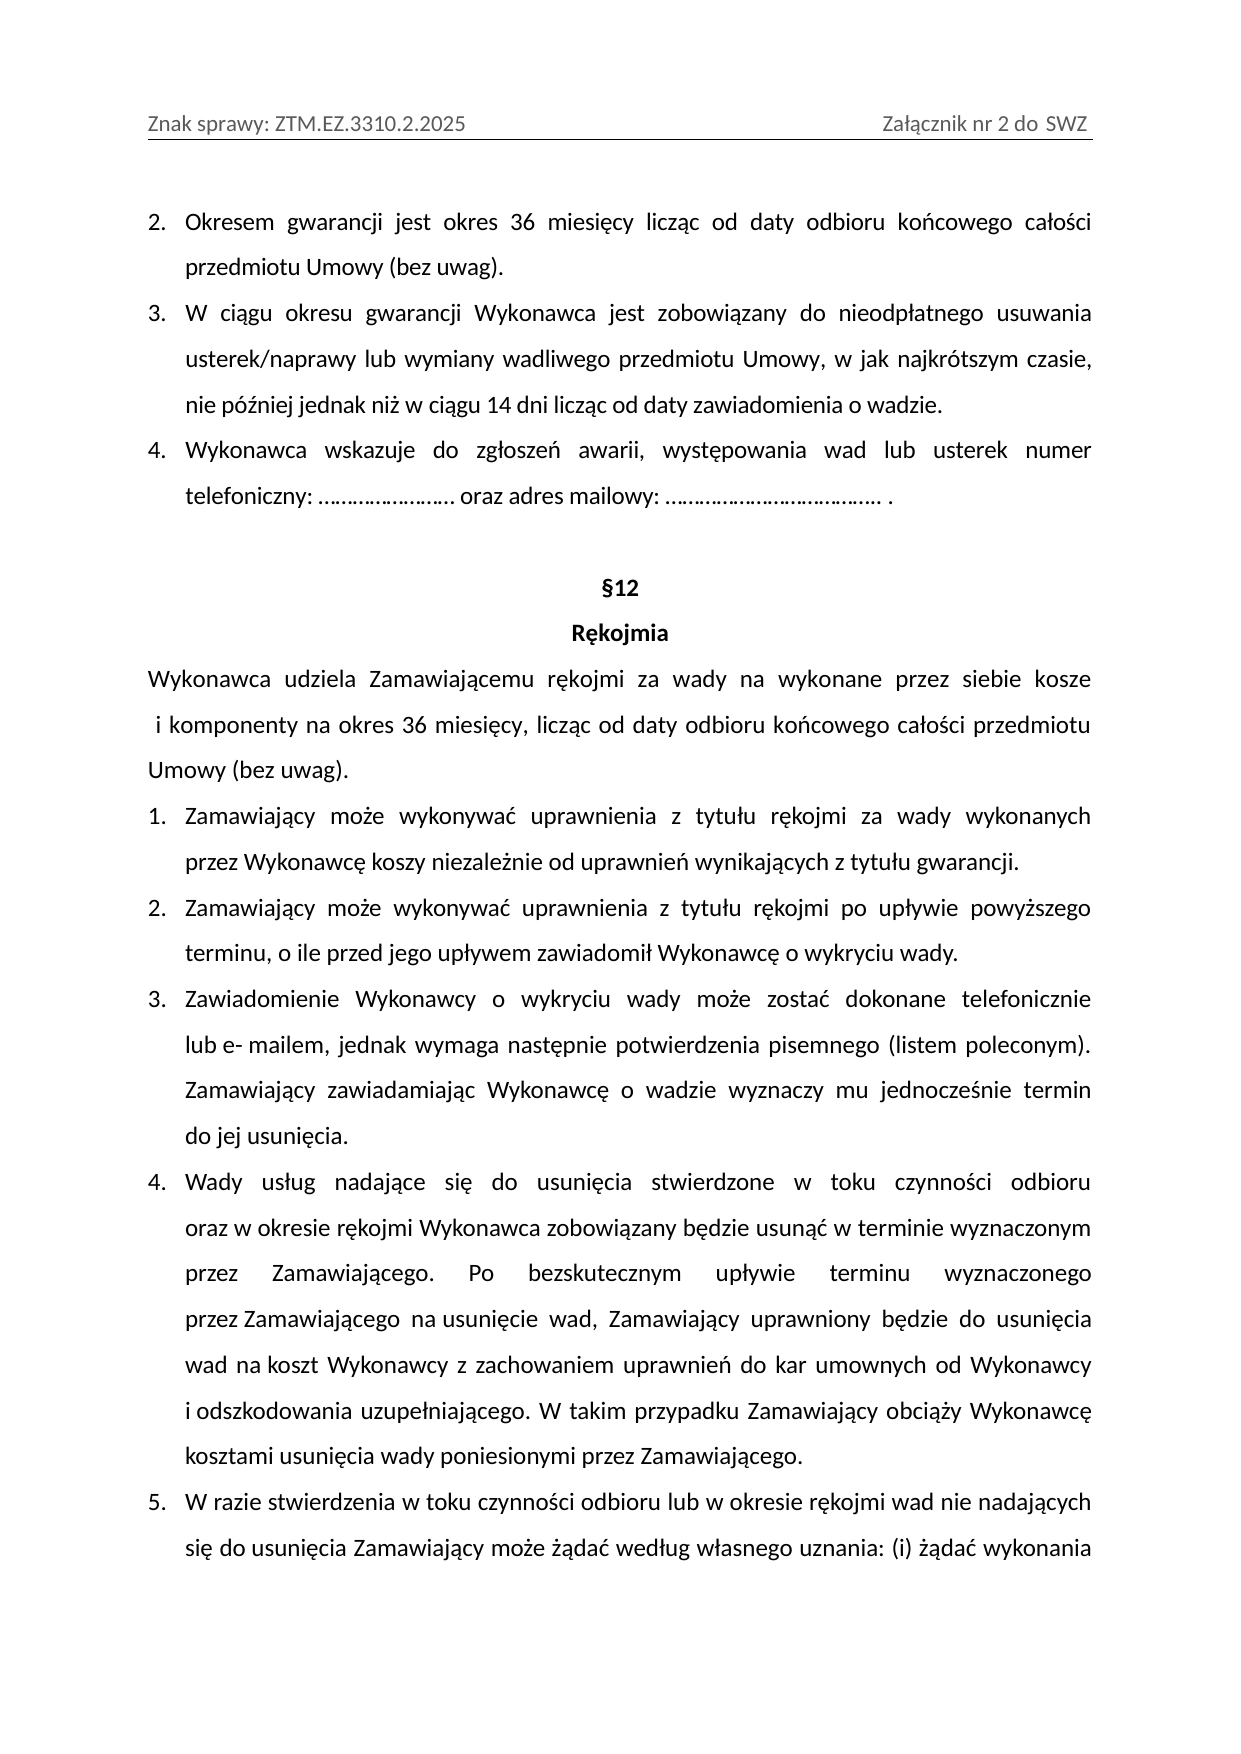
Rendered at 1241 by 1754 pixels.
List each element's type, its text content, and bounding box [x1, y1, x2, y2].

text §12 [148, 572, 1093, 602]
list Wady usług nadające się do usunięcia stwierdzone w toku czynności odbioru oraz w okresie rękojmi Wykonawca zobowiązany będzie usunąć w terminie wyznaczonym przez Zamawiającego. Po bezskutecznym upływie terminu wyznaczonego przez Zamawiającego na usunięcie wad, Zamawiający uprawniony będzie do usunięcia wad na koszt Wykonawcy z zachowaniem uprawnień do kar umownych od Wykonawcy i odszkodowania uzupełniającego. W takim przypadku Zamawiający obciąży Wykonawcę kosztami usunięcia wady poniesionymi przez Zamawiającego. [148, 1166, 1093, 1471]
text Rękojmia [148, 617, 1093, 648]
list Zamawiający może wykonywać uprawnienia z tytułu rękojmi po upływie powyższego terminu, o ile przed jego upływem zawiadomił Wykonawcę o wykryciu wady. [148, 892, 1093, 968]
list Zawiadomienie Wykonawcy o wykryciu wady może zostać dokonane telefonicznie lub e- mailem, jednak wymaga następnie potwierdzenia pisemnego (listem poleconym). Zamawiający zawiadamiając Wykonawcę o wadzie wyznaczy mu jednocześnie termin do jej usunięcia. [148, 983, 1093, 1151]
list Wykonawca wskazuje do zgłoszeń awarii, występowania wad lub usterek numer telefoniczny: …………………… oraz adres mailowy: ……………………………….. . [148, 434, 1093, 511]
list W ciągu okresu gwarancji Wykonawca jest zobowiązany do nieodpłatnego usuwania usterek/naprawy lub wymiany wadliwego przedmiotu Umowy, w jak najkrótszym czasie, nie później jednak niż w ciągu 14 dni licząc od daty zawiadomienia o wadzie. [148, 297, 1093, 419]
text Wykonawca udziela Zamawiającemu rękojmi za wady na wykonane przez siebie kosze i komponenty na okres 36 miesięcy, licząc od daty odbioru końcowego całości przedmiotu Umowy (bez uwag). [148, 663, 1093, 785]
list Okresem gwarancji jest okres 36 miesięcy licząc od daty odbioru końcowego całości przedmiotu Umowy (bez uwag). [148, 206, 1093, 282]
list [148, 1486, 1093, 1562]
list Zamawiający może wykonywać uprawnienia z tytułu rękojmi za wady wykonanych przez Wykonawcę koszy niezależnie od uprawnień wynikających z tytułu gwarancji. [148, 800, 1093, 877]
